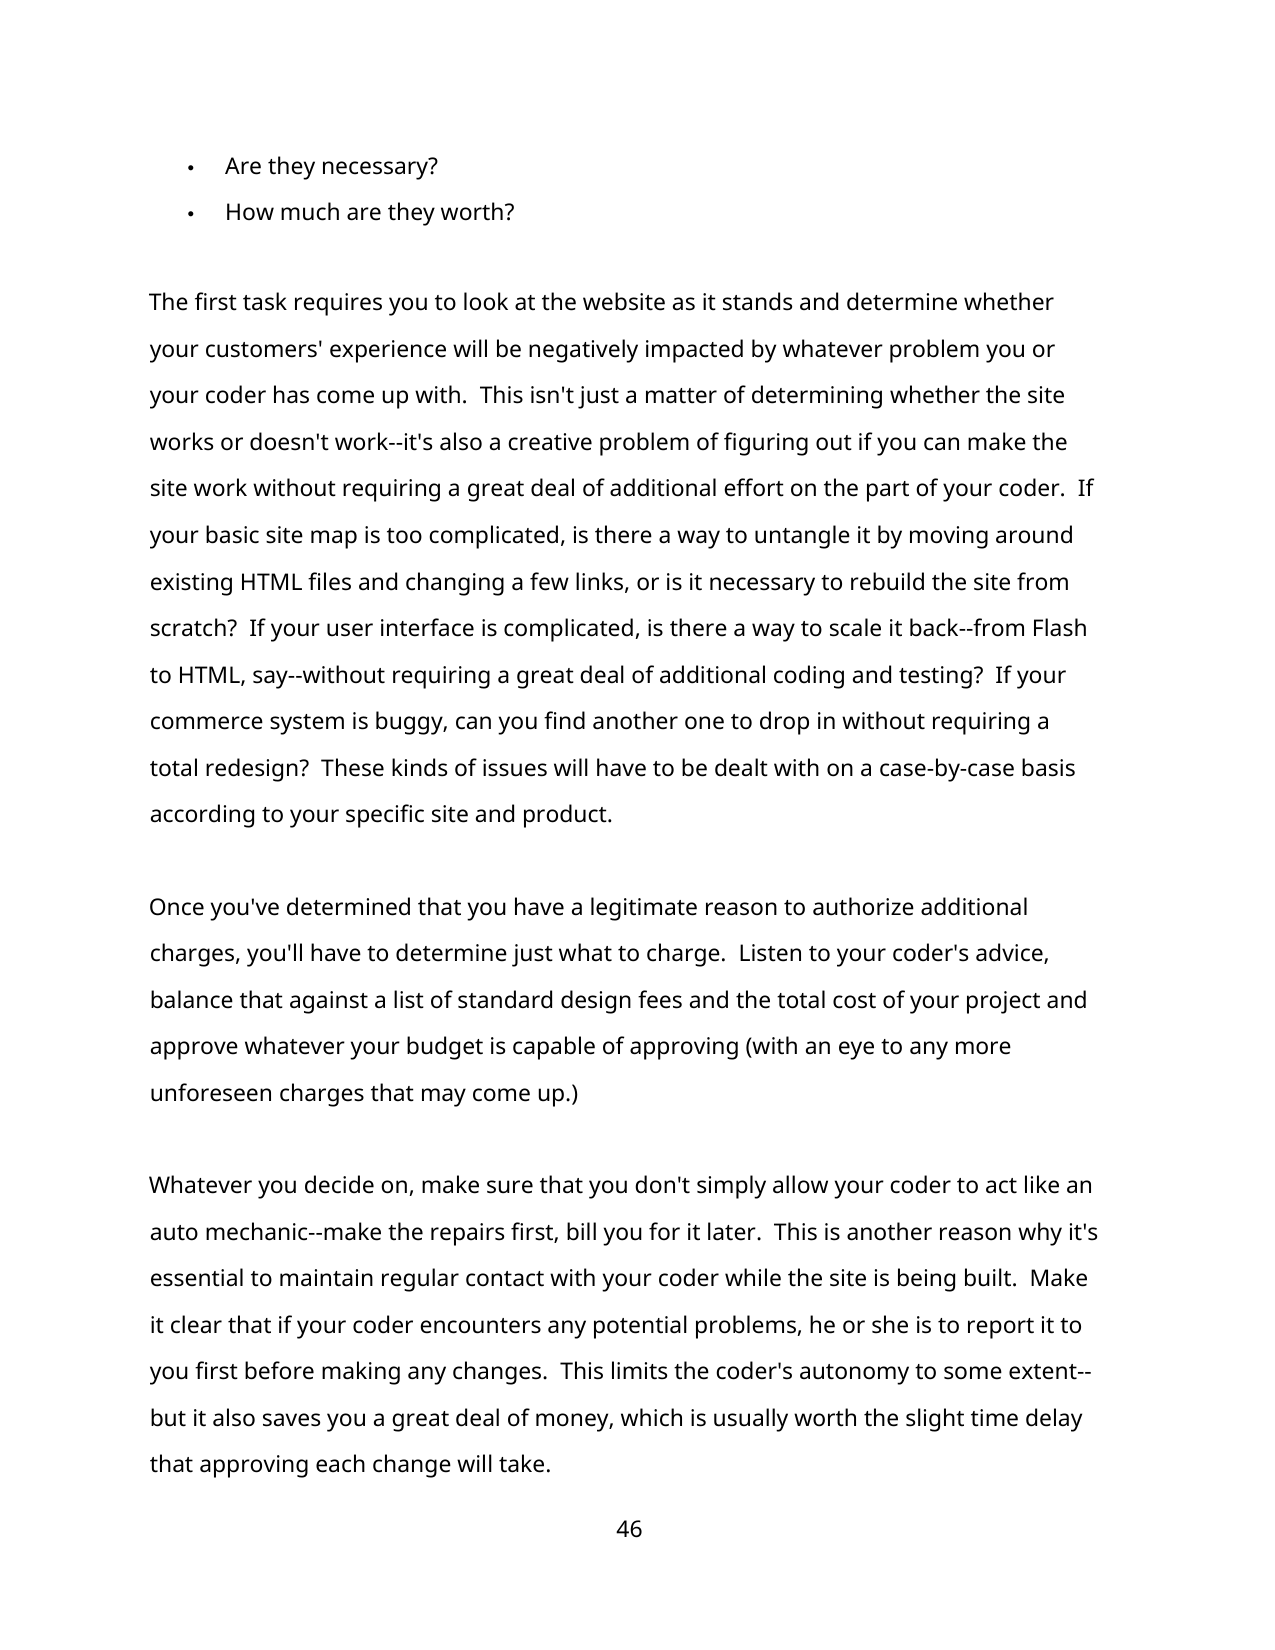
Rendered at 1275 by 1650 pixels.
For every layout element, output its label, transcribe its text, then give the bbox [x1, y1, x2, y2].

list Are they necessary? [187, 150, 1100, 181]
text Whatever you decide on, make sure that you don't simply allow your coder to act like an auto mechanic--make the repairs first, bill you for it later. This is another reason why it's essential to maintain regular contact with your coder while the site is being built. Make it clear that if your coder encounters any potential problems, he or she is to report it to you first before making any changes. This limits the coder's autonomy to some extent--but it also saves you a great deal of money, which is usually worth the slight time delay that approving each change will take. [148, 1169, 1100, 1479]
list How much are they worth? [187, 195, 1100, 227]
text Once you've determined that you have a legitimate reason to authorize additional charges, you'll have to determine just what to charge. Listen to your coder's advice, balance that against a list of standard design fees and the total cost of your project and approve whatever your budget is capable of approving (with an eye to any more unforeseen charges that may come up.) [148, 890, 1100, 1108]
text The first task requires you to look at the website as it stands and determine whether your customers' experience will be negatively impacted by whatever problem you or your coder has come up with. This isn't just a matter of determining whether the site works or doesn't work--it's also a creative problem of figuring out if you can make the site work without requiring a great deal of additional effort on the part of your coder. If your basic site map is too complicated, is there a way to untangle it by moving around existing HTML files and changing a few links, or is it necessary to rebuild the site from scratch? If your user interface is complicated, is there a way to scale it back--from Flash to HTML, say--without requiring a great deal of additional coding and testing? If your commerce system is buggy, can you find another one to drop in without requiring a total redesign? These kinds of issues will have to be dealt with on a case-by-case basis according to your specific site and product. [148, 286, 1100, 829]
